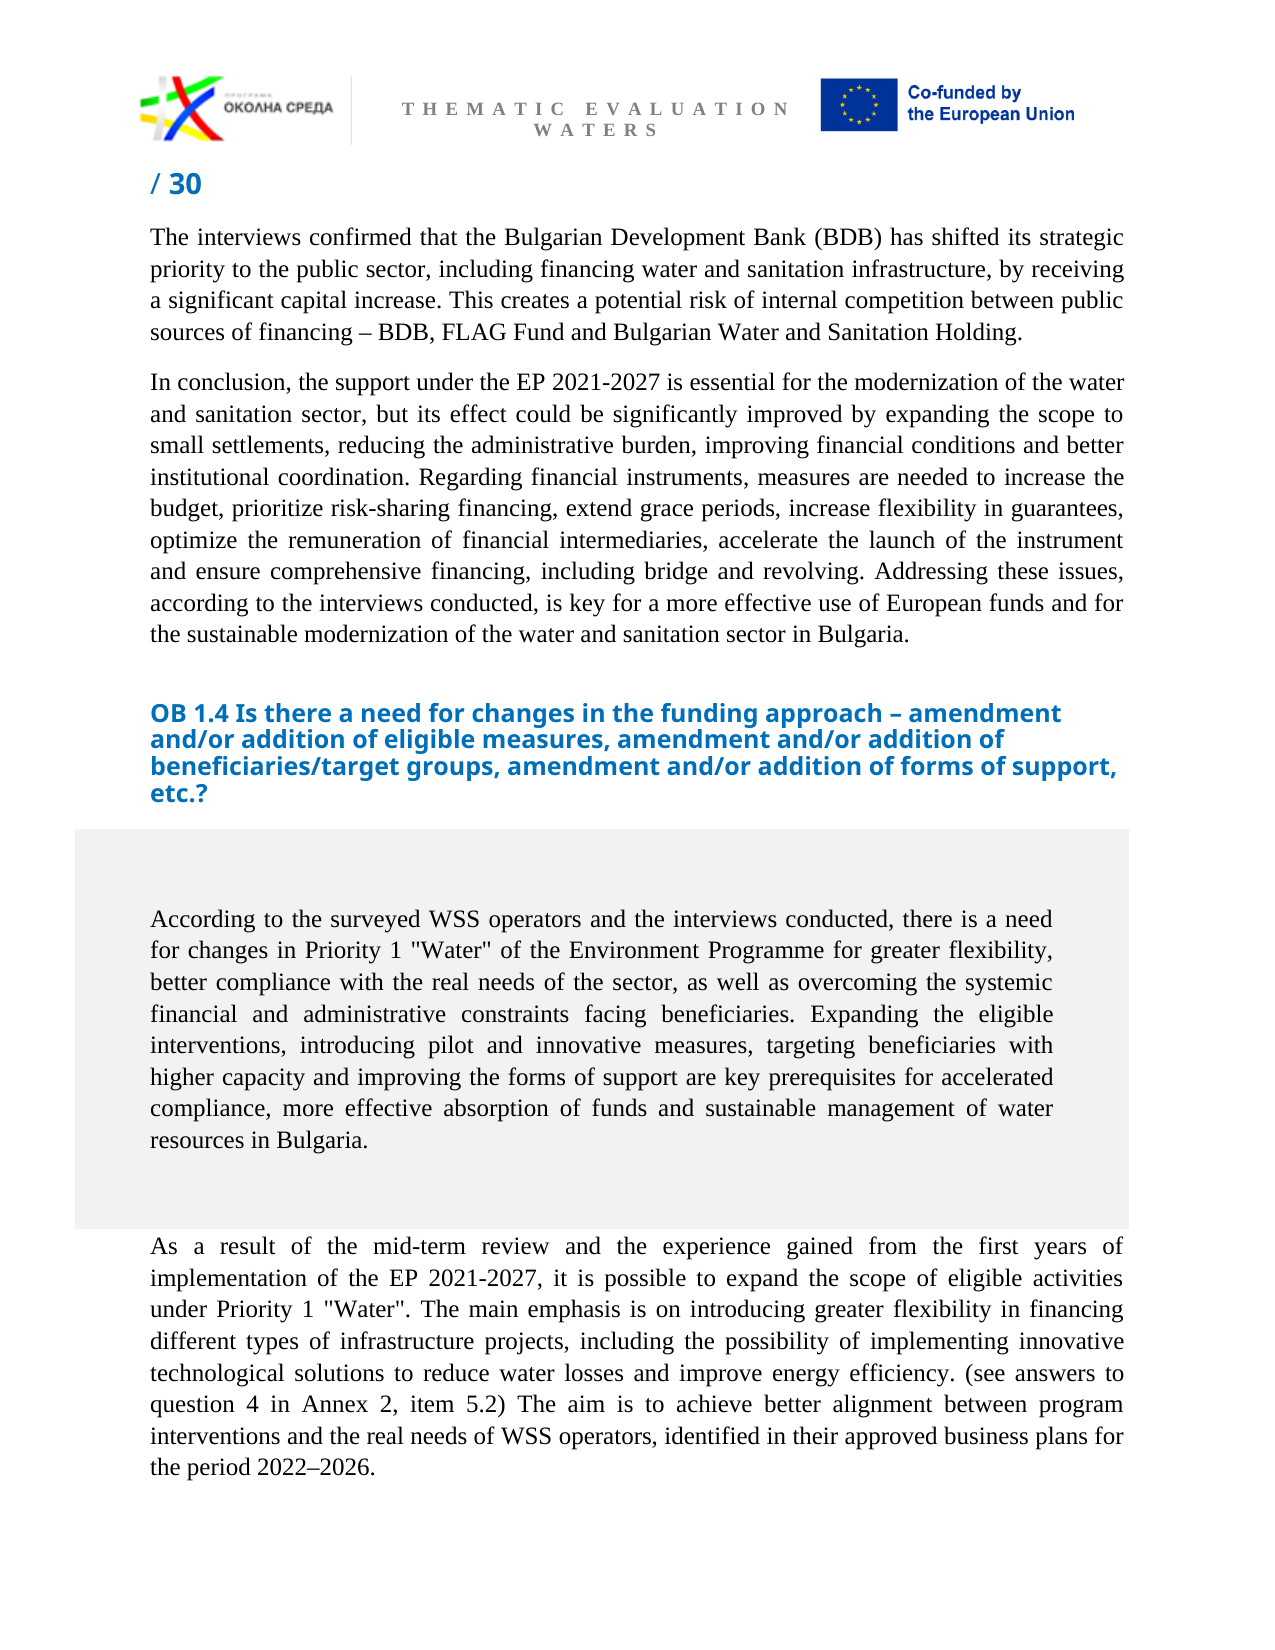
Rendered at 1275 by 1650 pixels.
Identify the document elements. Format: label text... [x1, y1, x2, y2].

picture [123, 75, 353, 145]
picture [817, 75, 1077, 135]
text As a result of the mid-term review and the experience gained from the first years of implementation of the EP 2021-2027, it is possible to expand the scope of eligible activities under Priority 1 "Water". The main emphasis is on introducing greater flexibility in financing different types of infrastructure projects, including the possibility of implementing innovative technological solutions to reduce water losses and improve energy efficiency. (see answers to question 4 in Annex 2, item 5.2) The aim is to achieve better alignment between program interventions and the real needs of WSS operators, identified in their approved business plans for the period 2022–2026. [150, 1231, 1125, 1481]
text According to the surveyed WSS operators and the interviews conducted, there is a need for changes in Priority 1 "Water" of the Environment Programme for greater flexibility, better compliance with the real needs of the sector, as well as overcoming the systemic financial and administrative constraints facing beneficiaries. Expanding the eligible interventions, introducing pilot and innovative measures, targeting beneficiaries with higher capacity and improving the forms of support are key prerequisites for accelerated compliance, more effective absorption of funds and sustainable management of water resources in Bulgaria. [88, 841, 1117, 1216]
text The interviews confirmed that the Bulgarian Development Bank (BDB) has shifted its strategic priority to the public sector, including financing water and sanitation infrastructure, by receiving a significant capital increase. This creates a potential risk of internal competition between public sources of financing – BDB, FLAG Fund and Bulgarian Water and Sanitation Holding. [150, 222, 1125, 346]
text In conclusion, the support under the EP 2021-2027 is essential for the modernization of the water and sanitation sector, but its effect could be significantly improved by expanding the scope to small settlements, reducing the administrative burden, improving financial conditions and better institutional coordination. Regarding financial instruments, measures are needed to increase the budget, prioritize risk-sharing financing, extend grace periods, increase flexibility in guarantees, optimize the remuneration of financial intermediaries, accelerate the launch of the instrument and ensure comprehensive financing, including bridge and revolving. Addressing these issues, according to the interviews conducted, is key for a more effective use of European funds and for the sustainable modernization of the water and sanitation sector in Bulgaria. [150, 367, 1125, 648]
list OB 1.4 Is there a need for changes in the funding approach – amendment and/or addition of eligible measures, amendment and/or addition of beneficiaries/target groups, amendment and/or addition of forms of support, etc.? [150, 701, 1125, 810]
